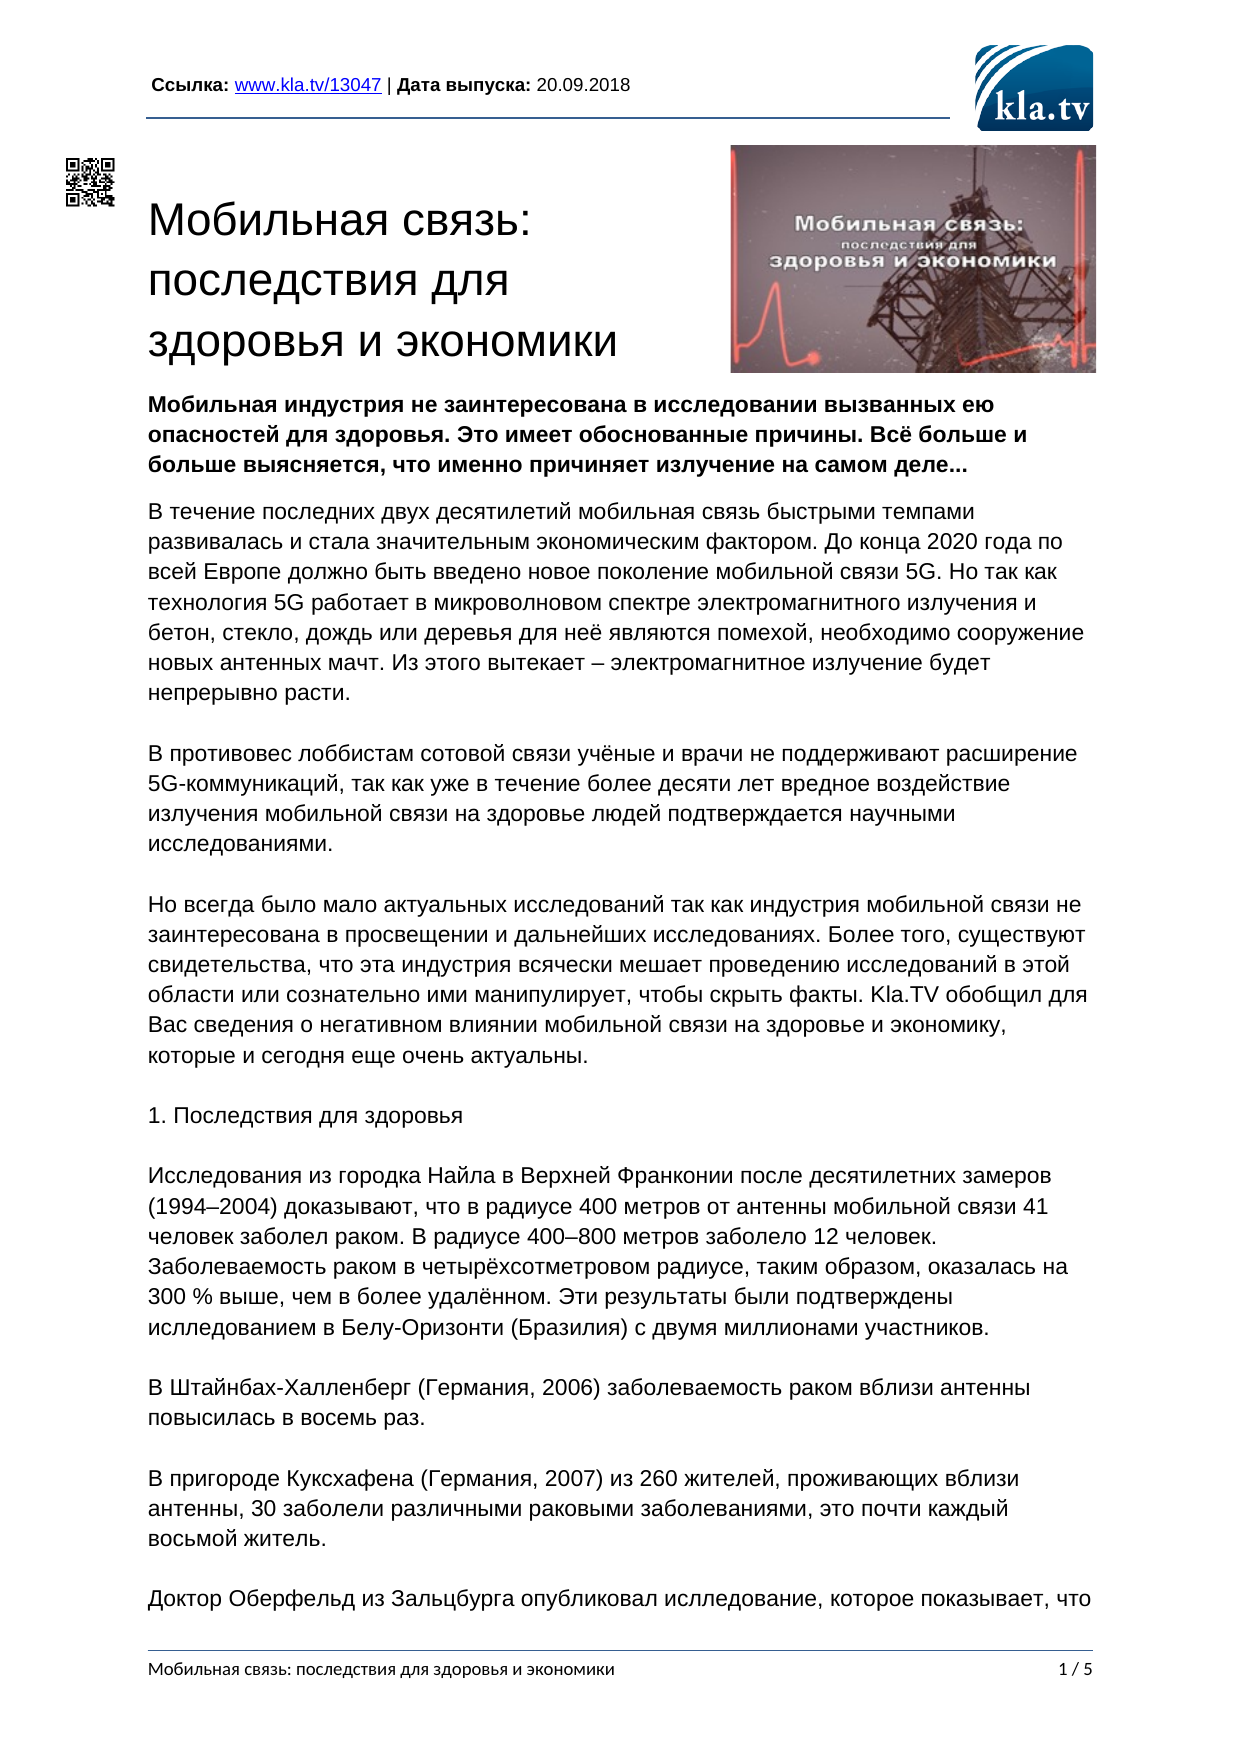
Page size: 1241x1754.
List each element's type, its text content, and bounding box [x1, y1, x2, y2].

text Мобильная индустрия не заинтересована в исследовании вызванных ею опасностей для здоровья. Это имеет обоснованные причины. Всё больше и больше выясняется, что именно причиняет излучение на самом деле... [148, 391, 1093, 477]
text Мобильная связь: последствия для здоровья и экономики [148, 192, 1093, 366]
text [148, 498, 1093, 1612]
